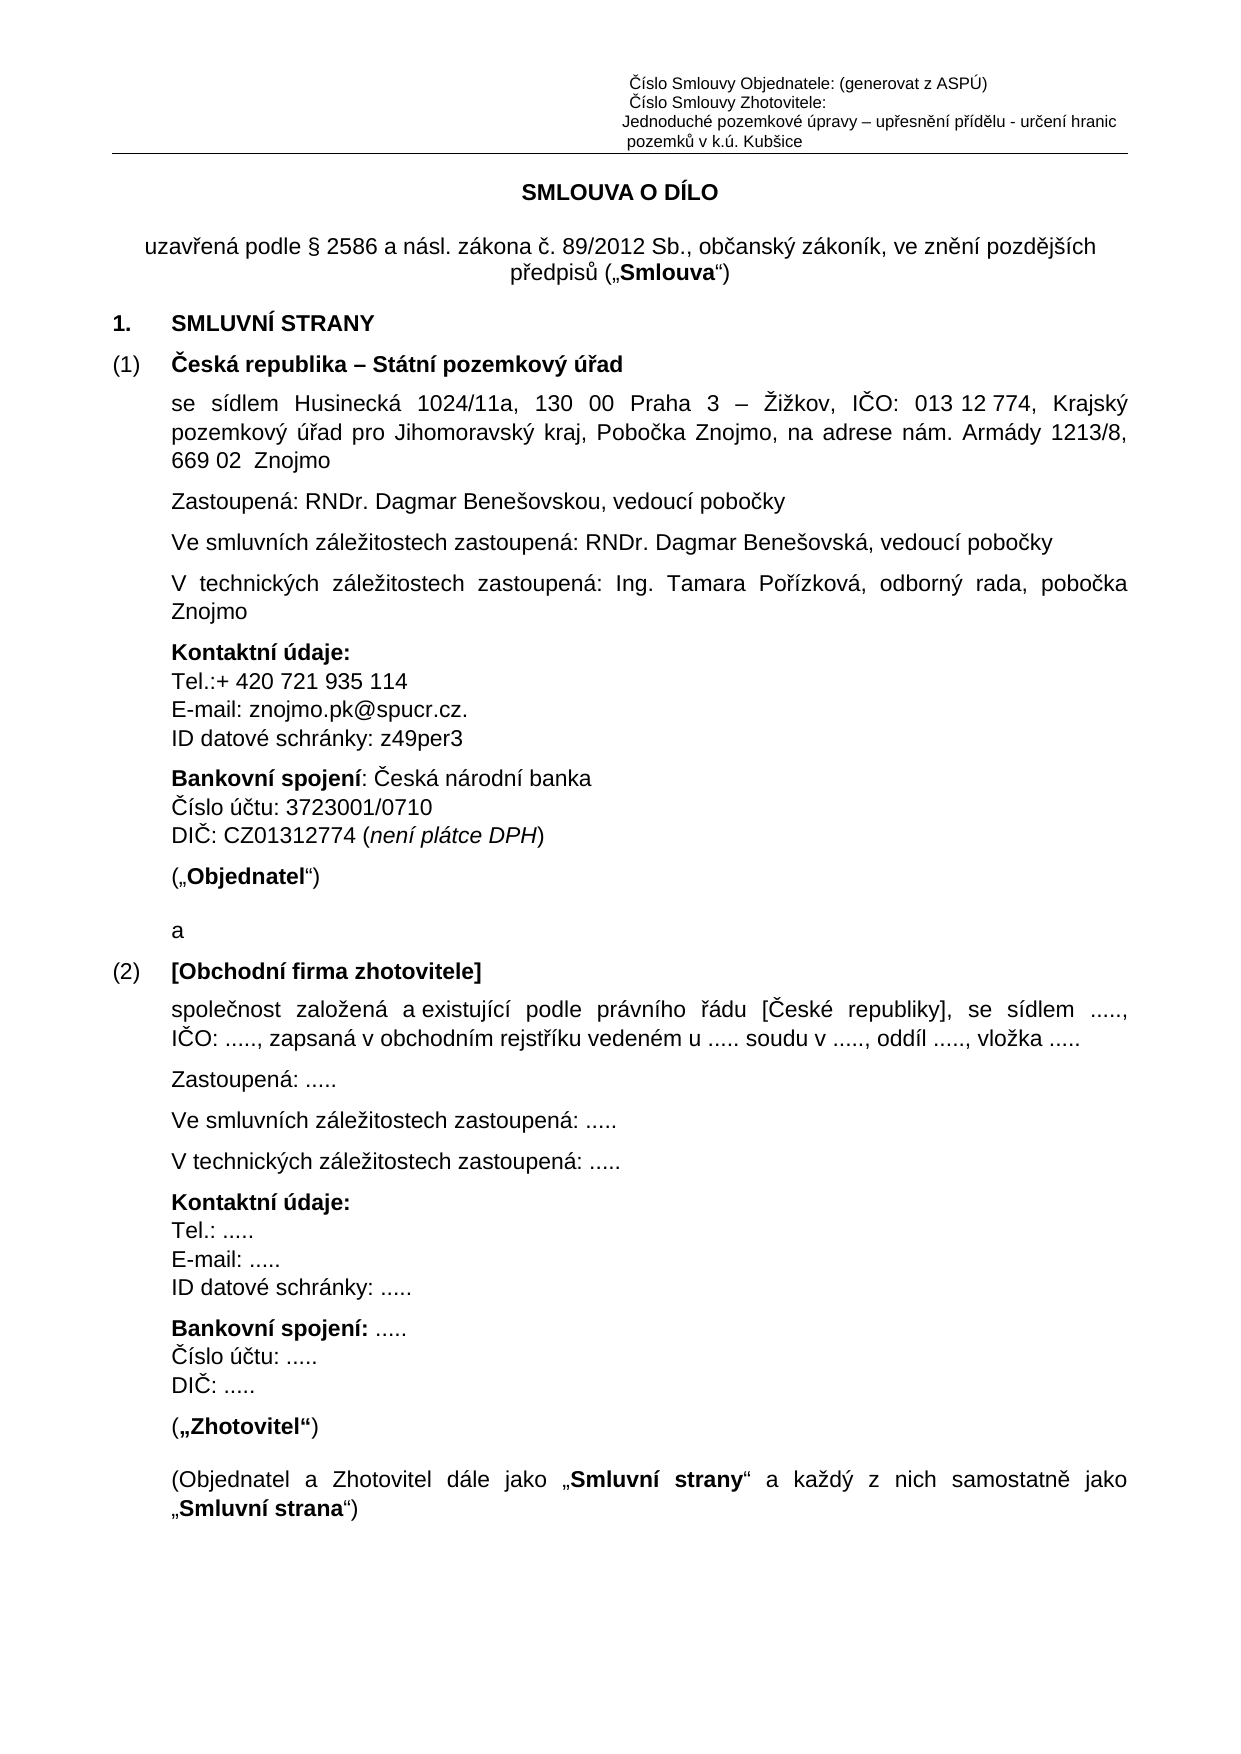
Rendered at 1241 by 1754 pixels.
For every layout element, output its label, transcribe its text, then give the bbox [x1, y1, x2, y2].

text a [171, 917, 1128, 943]
text V technických záležitostech zastoupená: ..... [171, 1148, 1128, 1174]
text Ve smluvních záležitostech zastoupená: ..... [171, 1107, 1128, 1133]
text Tel.:+ 420 721 935 114 [171, 668, 1128, 694]
text ID datové schránky: ..... [171, 1274, 1128, 1300]
text Číslo účtu: 3723001/0710 [171, 794, 980, 820]
text E-mail: ..... [171, 1246, 1128, 1272]
text V technických záležitostech zastoupená: Ing. Tamara Pořízková, odborný rada, pobočka Znojmo [171, 570, 1128, 624]
list [Obchodní firma zhotovitele] [112, 958, 1128, 984]
text Tel.: ..... [171, 1217, 1128, 1243]
text DIČ: ..... [171, 1372, 1128, 1398]
text Zastoupená: ..... [171, 1066, 1128, 1092]
text („Zhotovitel“) [171, 1413, 1128, 1439]
text se sídlem Husinecká 1024/11a, 130 00 Praha 3 – Žižkov, IČO: 013 12 774, Krajský pozemkový úřad pro Jihomoravský kraj, Pobočka Znojmo, na adrese nám. Armády 1213/8, 669 02 Znojmo [171, 390, 1128, 473]
text Číslo účtu: ..... [171, 1343, 1128, 1370]
text Kontaktní údaje: [171, 639, 1128, 666]
text Bankovní spojení: Česká národní banka [171, 765, 1128, 792]
text DIČ: CZ01312774 (není plátce DPH) [171, 822, 980, 849]
text společnost založená a existující podle právního řádu [České republiky], se sídlem ....., IČO: ....., zapsaná v obchodním rejstříku vedeném u ..... soudu v ....., oddíl ....., vložka ..... [171, 996, 1128, 1051]
text Zastoupená: RNDr. Dagmar Benešovskou, vedoucí pobočky [171, 488, 1128, 514]
text (Objednatel a Zhotovitel dále jako „Smluvní strany“ a každý z nich samostatně jako „Smluvní strana“) [171, 1466, 1128, 1521]
text E-mail: znojmo.pk@spucr.cz. [171, 696, 1128, 722]
list uzavřená podle § 2586 a násl. zákona č. 89/2012 Sb., občanský zákoník, ve znění pozdějších předpisů („Smlouva“) [112, 233, 1128, 285]
text („Objednatel“) [171, 863, 980, 889]
text ID datové schránky: z49per3 [171, 724, 980, 751]
subtitle SMLUVNÍ STRANY [112, 310, 1128, 337]
list Česká republika – Státní pozemkový úřad [112, 351, 1128, 378]
text Bankovní spojení: ..... [171, 1315, 1128, 1341]
text Ve smluvních záležitostech zastoupená: RNDr. Dagmar Benešovská, vedoucí pobočky [171, 529, 1128, 555]
title SMLOUVA O DÍLO [112, 179, 1128, 206]
text Kontaktní údaje: [171, 1189, 1128, 1215]
